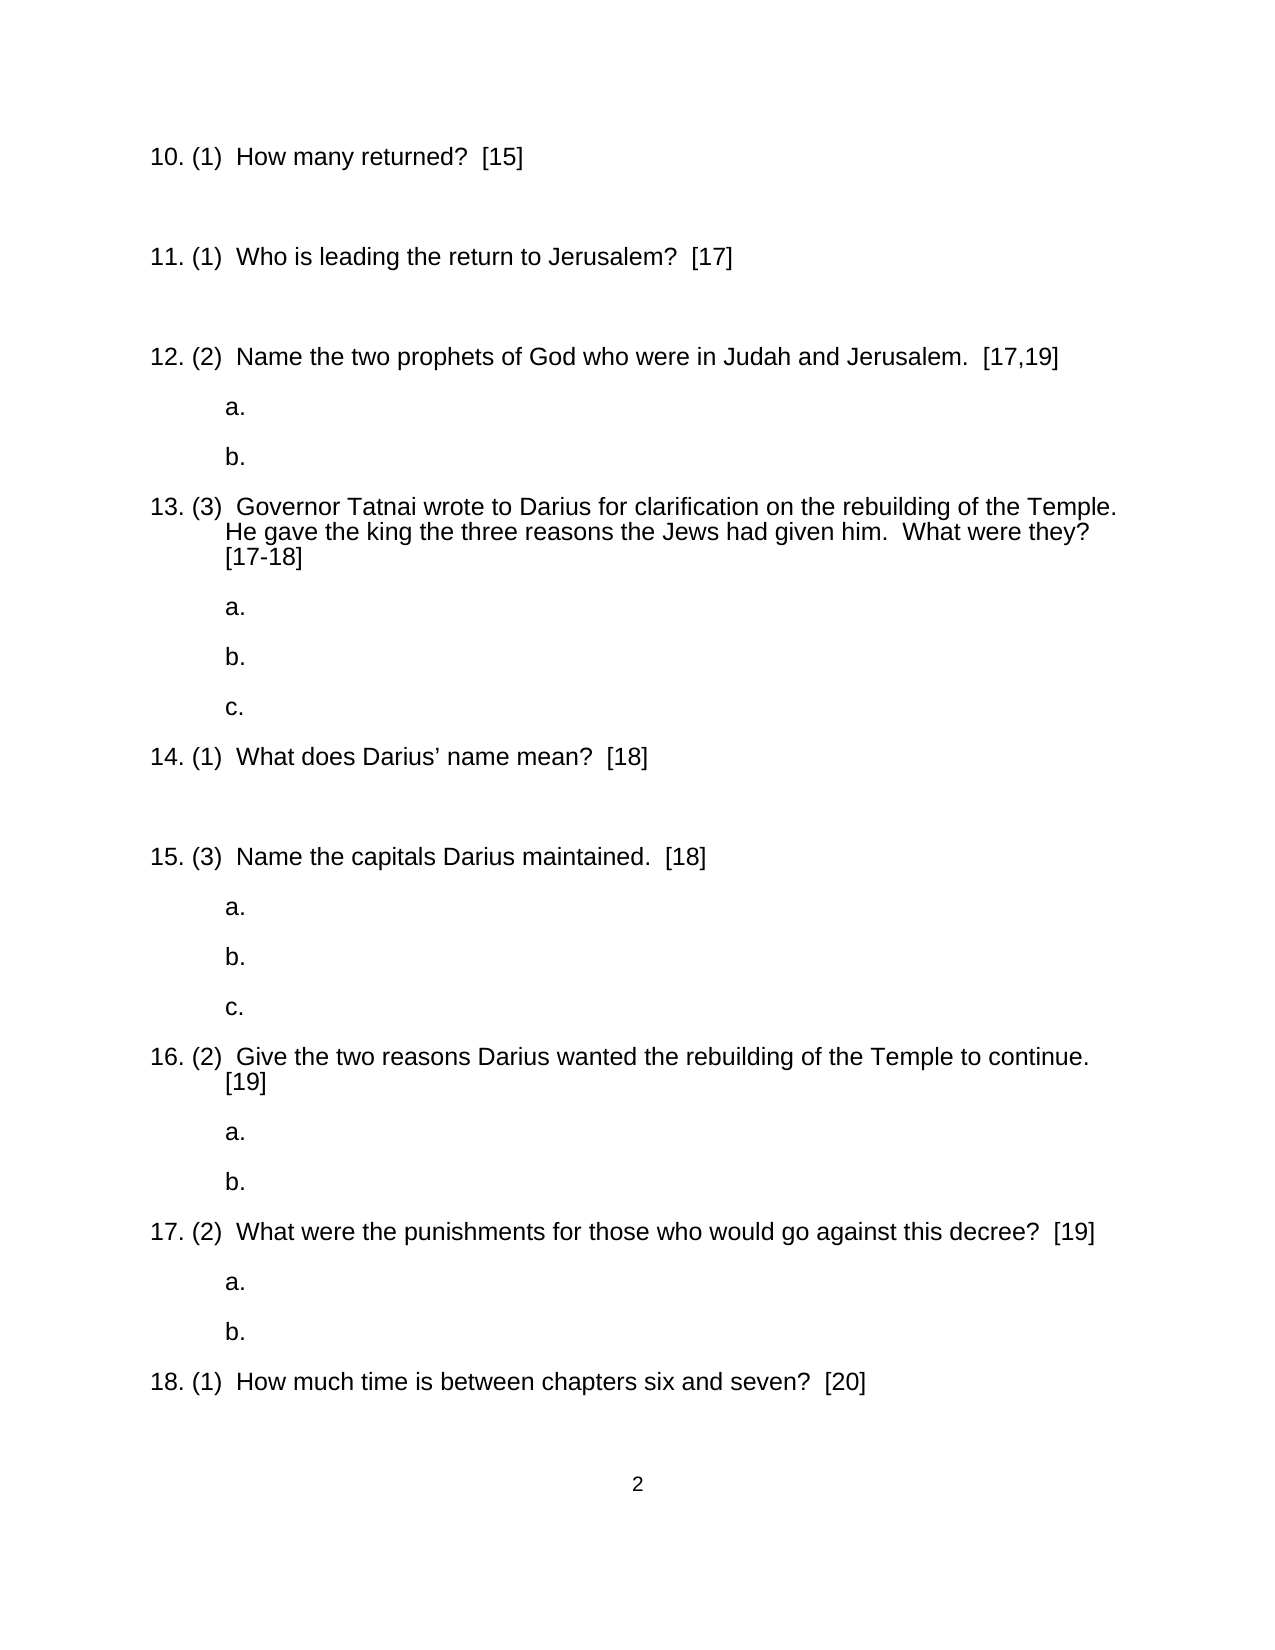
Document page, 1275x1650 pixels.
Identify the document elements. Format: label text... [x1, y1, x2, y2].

text 12. (2) Name the two prophets of God who were in Judah and Jerusalem. [17,19] [150, 345, 1125, 370]
text 14. (1) What does Darius’ name mean? [18] [150, 745, 1125, 770]
text b. [150, 1320, 1125, 1345]
text 16. (2) Give the two reasons Darius wanted the rebuilding of the Temple to continue. [150, 1045, 1125, 1070]
text a. [150, 895, 1125, 920]
text 13. (3) Governor Tatnai wrote to Darius for clarification on the rebuilding of the Temple. He gave the king the three reasons the Jews had given him. What were they? [150, 495, 1125, 545]
text 11. (1) Who is leading the return to Jerusalem? [17] [150, 245, 1125, 270]
text 10. (1) How many returned? [15] [150, 145, 1125, 170]
text c. [150, 995, 1125, 1020]
text a. [150, 1120, 1125, 1145]
text c. [150, 695, 1125, 720]
text b. [150, 1170, 1125, 1195]
text b. [150, 445, 1125, 470]
text b. [150, 645, 1125, 670]
text [17-18] [150, 545, 1125, 570]
text 17. (2) What were the punishments for those who would go against this decree? [19] [150, 1220, 1125, 1245]
text a. [150, 1270, 1125, 1295]
text [19] [150, 1070, 1125, 1095]
text 15. (3) Name the capitals Darius maintained. [18] [150, 845, 1125, 870]
text a. [150, 395, 1125, 420]
text 18. (1) How much time is between chapters six and seven? [20] [150, 1370, 1125, 1395]
text a. [150, 595, 1125, 620]
text b. [150, 945, 1125, 970]
